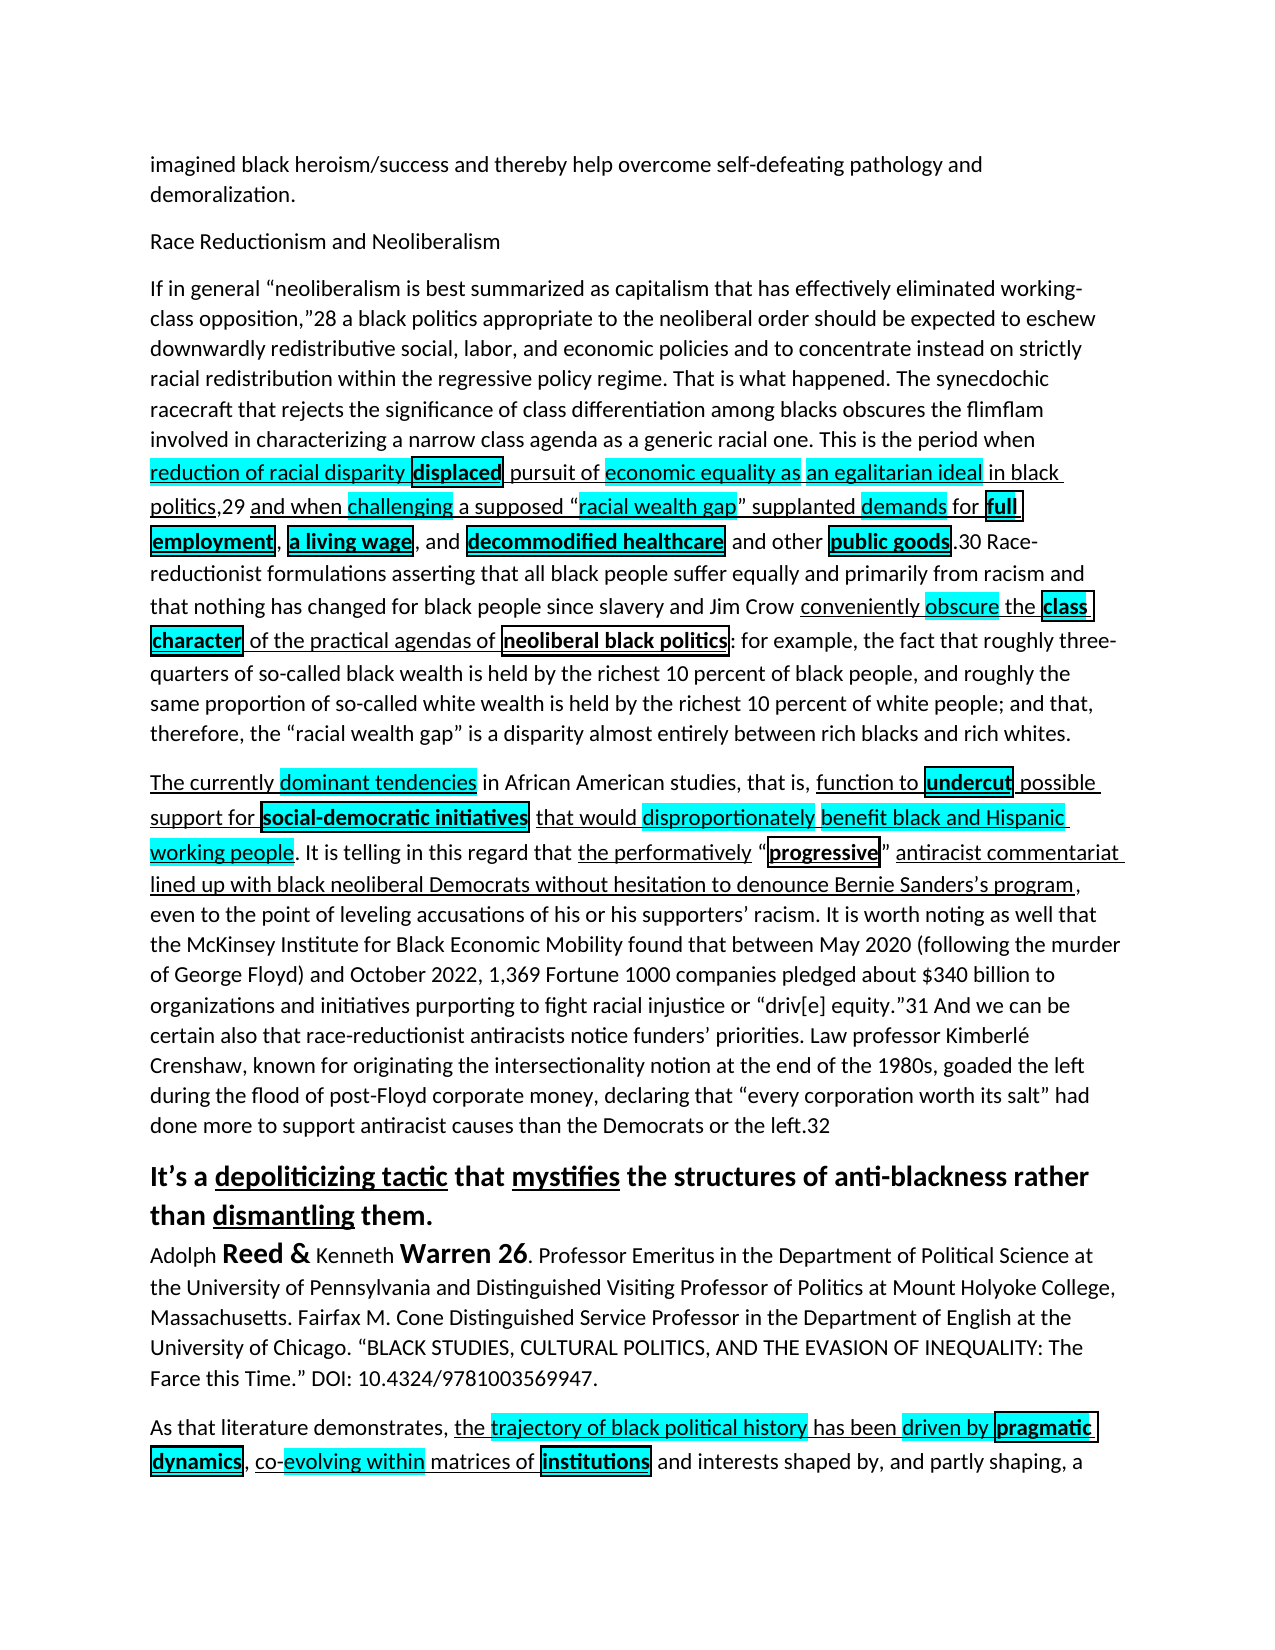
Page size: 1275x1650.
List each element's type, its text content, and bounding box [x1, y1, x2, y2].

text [150, 1411, 1125, 1477]
text Race Reductionism and Neoliberalism [150, 227, 1125, 255]
text If in general “neoliberalism is best summarized as capitalism that has effectively eliminated working-class opposition,”28 a black politics appropriate to the neoliberal order should be expected to eschew downwardly redistributive social, labor, and economic policies and to concentrate instead on strictly racial redistribution within the regressive policy regime. That is what happened. The synecdochic racecraft that rejects the significance of class differentiation among blacks obscures the flimflam involved in characterizing a narrow class agenda as a generic racial one. This is the period when reduction of racial disparity displaced pursuit of economic equality as an egalitarian ideal in black politics,29 and when challenging a supposed “racial wealth gap” supplanted demands for full employment, a living wage, and decommodified healthcare and other public goods.30 Race-reductionist formulations asserting that all black people suffer equally and primarily from racism and that nothing has changed for black people since slavery and Jim Crow conveniently obscure the class character of the practical agendas of neoliberal black politics: for example, the fact that roughly three-quarters of so-called black wealth is held by the richest 10 percent of black people, and roughly the same proportion of so-called white wealth is held by the richest 10 percent of white people; and that, therefore, the “racial wealth gap” is a disparity almost entirely between rich blacks and rich whites. [150, 274, 1125, 747]
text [150, 150, 1125, 208]
text The currently dominant tendencies in African American studies, that is, function to undercut possible support for social-democratic initiatives that would disproportionately benefit black and Hispanic working people. It is telling in this regard that the performatively “progressive” antiracist commentariat lined up with black neoliberal Democrats without hesitation to denounce Bernie Sanders’s program, even to the point of leveling accusations of his or his supporters’ racism. It is worth noting as well that the McKinsey Institute for Black Economic Mobility found that between May 2020 (following the murder of George Floyd) and October 2022, 1,369 Fortune 1000 companies pledged about $340 billion to organizations and initiatives purporting to fight racial injustice or “driv[e] equity.”31 And we can be certain also that race-reductionist antiracists notice funders’ priorities. Law professor Kimberlé Crenshaw, known for originating the intersectionality notion at the end of the 1980s, goaded the left during the flood of post-Floyd corporate money, declaring that “every corporation worth its salt” had done more to support antiracist causes than the Democrats or the left.32 [150, 766, 1125, 1139]
text Adolph Reed & Kenneth Warren 26. Professor Emeritus in the Department of Political Science at the University of Pennsylvania and Distinguished Visiting Professor of Politics at Mount Holyoke College, Massachusetts. Fairfax M. Cone Distinguished Service Professor in the Department of English at the University of Chicago. “BLACK STUDIES, CULTURAL POLITICS, AND THE EVASION OF INEQUALITY: The Farce this Time.” DOI: 10.4324/9781003569947. [150, 1235, 1125, 1392]
subtitle It’s a depoliticizing tactic that mystifies the structures of anti-blackness rather than dismantling them. [150, 1158, 1125, 1232]
